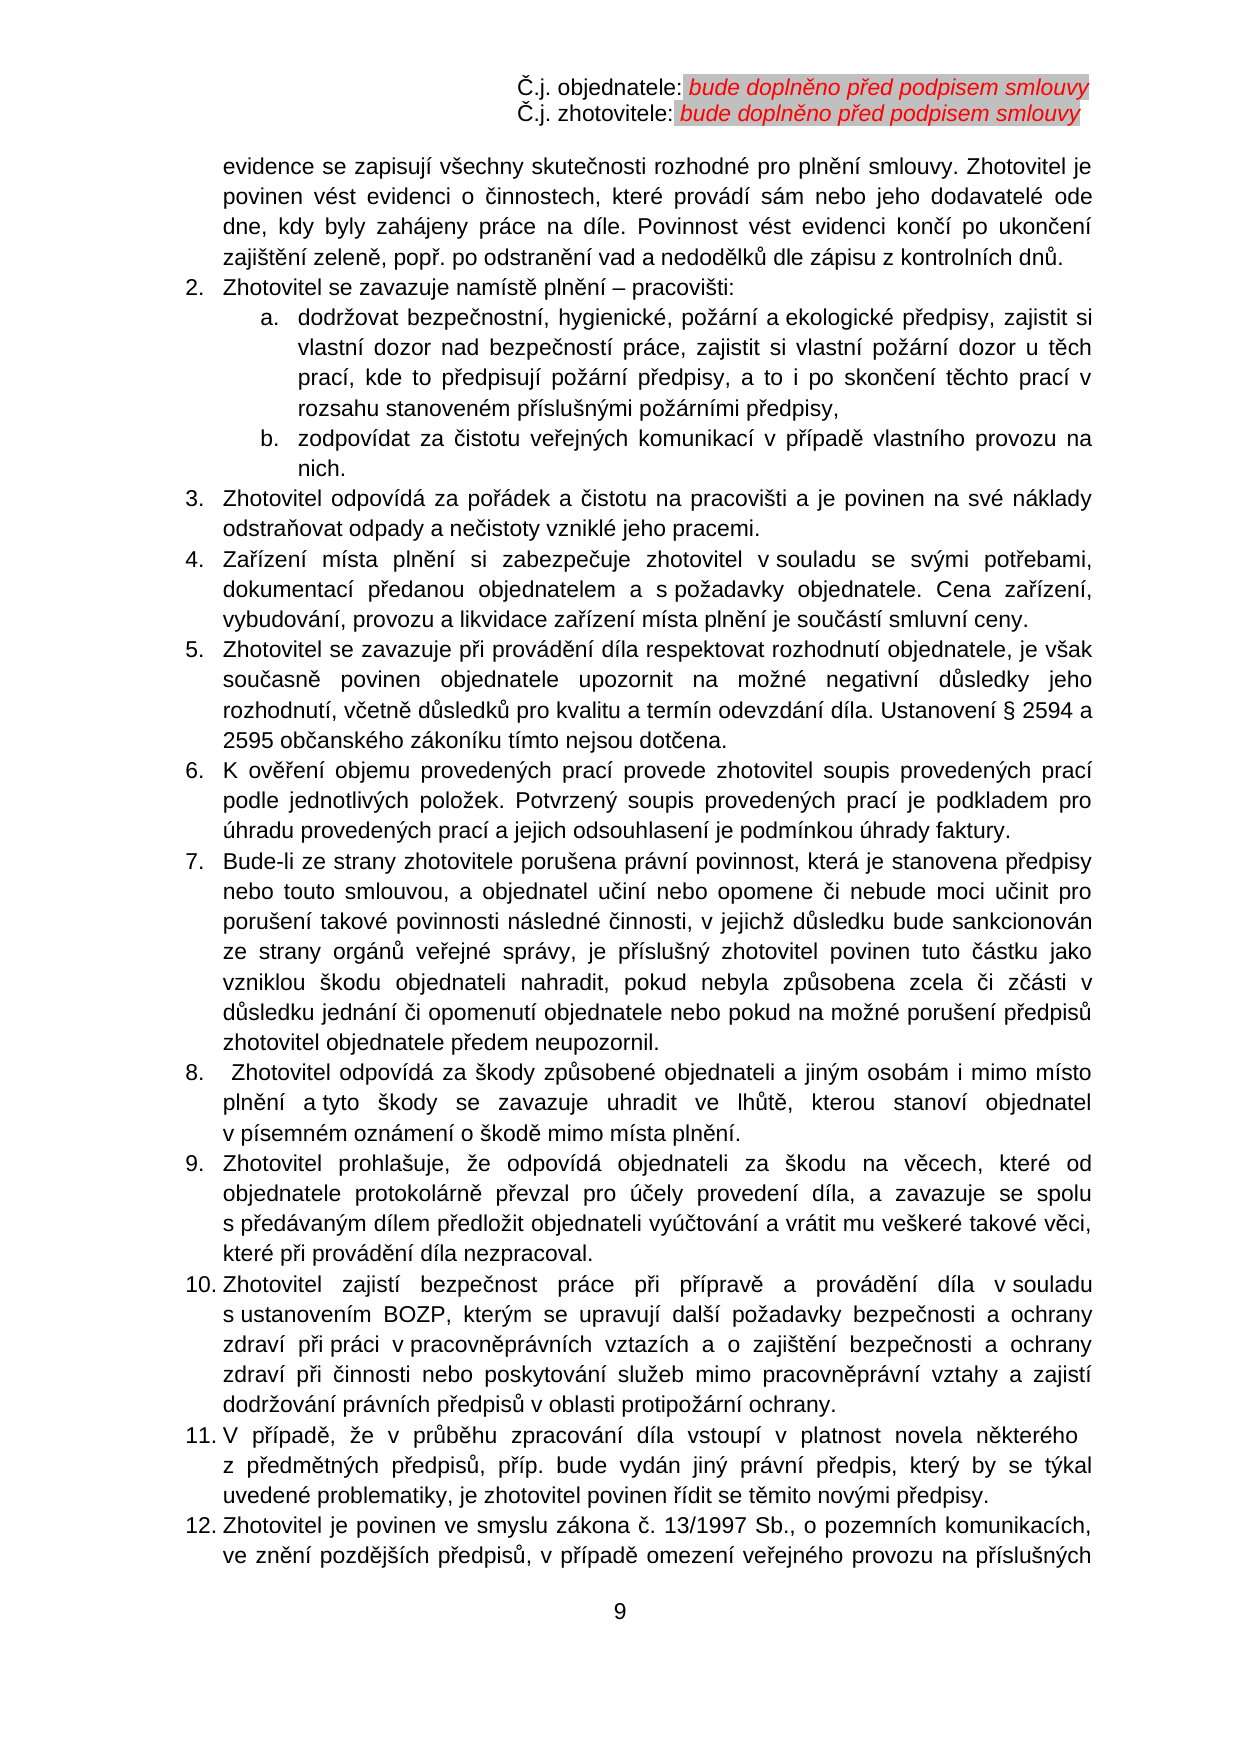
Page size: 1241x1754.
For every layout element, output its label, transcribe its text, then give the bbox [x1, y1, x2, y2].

list zodpovídat za čistotu veřejných komunikací v případě vlastního provozu na nich. [260, 425, 1093, 481]
list Bude-li ze strany zhotovitele porušena právní povinnost, která je stanovena předpisy nebo touto smlouvou, a objednatel učiní nebo opomene či nebude moci učinit pro porušení takové povinnosti následné činnosti, v jejichž důsledku bude sankcionován ze strany orgánů veřejné správy, je příslušný zhotovitel povinen tuto částku jako vzniklou škodu objednateli nahradit, pokud nebyla způsobena zcela či zčásti v důsledku jednání či opomenutí objednatele nebo pokud na možné porušení předpisů zhotovitel objednatele předem neupozornil. [185, 848, 1093, 1055]
list V případě, že v průběhu zpracování díla vstoupí v platnost novela některého z předmětných předpisů, příp. bude vydán jiný právní předpis, který by se týkal uvedené problematiky, je zhotovitel povinen řídit se těmito novými předpisy. [185, 1422, 1093, 1508]
list Zhotovitel se zavazuje při provádění díla respektovat rozhodnutí objednatele, je však současně povinen objednatele upozornit na možné negativní důsledky jeho rozhodnutí, včetně důsledků pro kvalitu a termín odevzdání díla. Ustanovení § 2594 a 2595 občanského zákoníku tímto nejsou dotčena. [185, 636, 1093, 753]
list Zhotovitel zajistí bezpečnost práce při přípravě a provádění díla v souladu s ustanovením BOZP, kterým se upravují další požadavky bezpečnosti a ochrany zdraví při práci v pracovněprávních vztazích a o zajištění bezpečnosti a ochrany zdraví při činnosti nebo poskytování služeb mimo pracovněprávní vztahy a zajistí dodržování právních předpisů v oblasti protipožární ochrany. [185, 1271, 1093, 1418]
list Zhotovitel odpovídá za pořádek a čistotu na pracovišti a je povinen na své náklady odstraňovat odpady a nečistoty vzniklé jeho pracemi. [185, 485, 1093, 542]
list Zhotovitel prohlašuje, že odpovídá objednateli za škodu na věcech, které od objednatele protokolárně převzal pro účely provedení díla, a zavazuje se spolu s předávaným dílem předložit objednateli vyúčtování a vrátit mu veškeré takové věci, které při provádění díla nezpracoval. [185, 1150, 1093, 1267]
list Zařízení místa plnění si zabezpečuje zhotovitel v souladu se svými potřebami, dokumentací předanou objednatelem a s požadavky objednatele. Cena zařízení, vybudování, provozu a likvidace zařízení místa plnění je součástí smluvní ceny. [185, 546, 1093, 632]
list K ověření objemu provedených prací provede zhotovitel soupis provedených prací podle jednotlivých položek. Potvrzený soupis provedených prací je podkladem pro úhradu provedených prací a jejich odsouhlasení je podmínkou úhrady faktury. [185, 757, 1093, 844]
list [185, 1512, 1093, 1569]
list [185, 153, 1093, 270]
list dodržovat bezpečnostní, hygienické, požární a ekologické předpisy, zajistit si vlastní dozor nad bezpečností práce, zajistit si vlastní požární dozor u těch prací, kde to předpisují požární předpisy, a to i po skončení těchto prací v rozsahu stanoveném příslušnými požárními předpisy, [260, 304, 1093, 421]
list Zhotovitel odpovídá za škody způsobené objednateli a jiným osobám i mimo místo plnění a tyto škody se zavazuje uhradit ve lhůtě, kterou stanoví objednatel v písemném oznámení o škodě mimo místa plnění. [185, 1059, 1093, 1146]
list Zhotovitel se zavazuje namístě plnění – pracovišti: [185, 274, 1093, 300]
